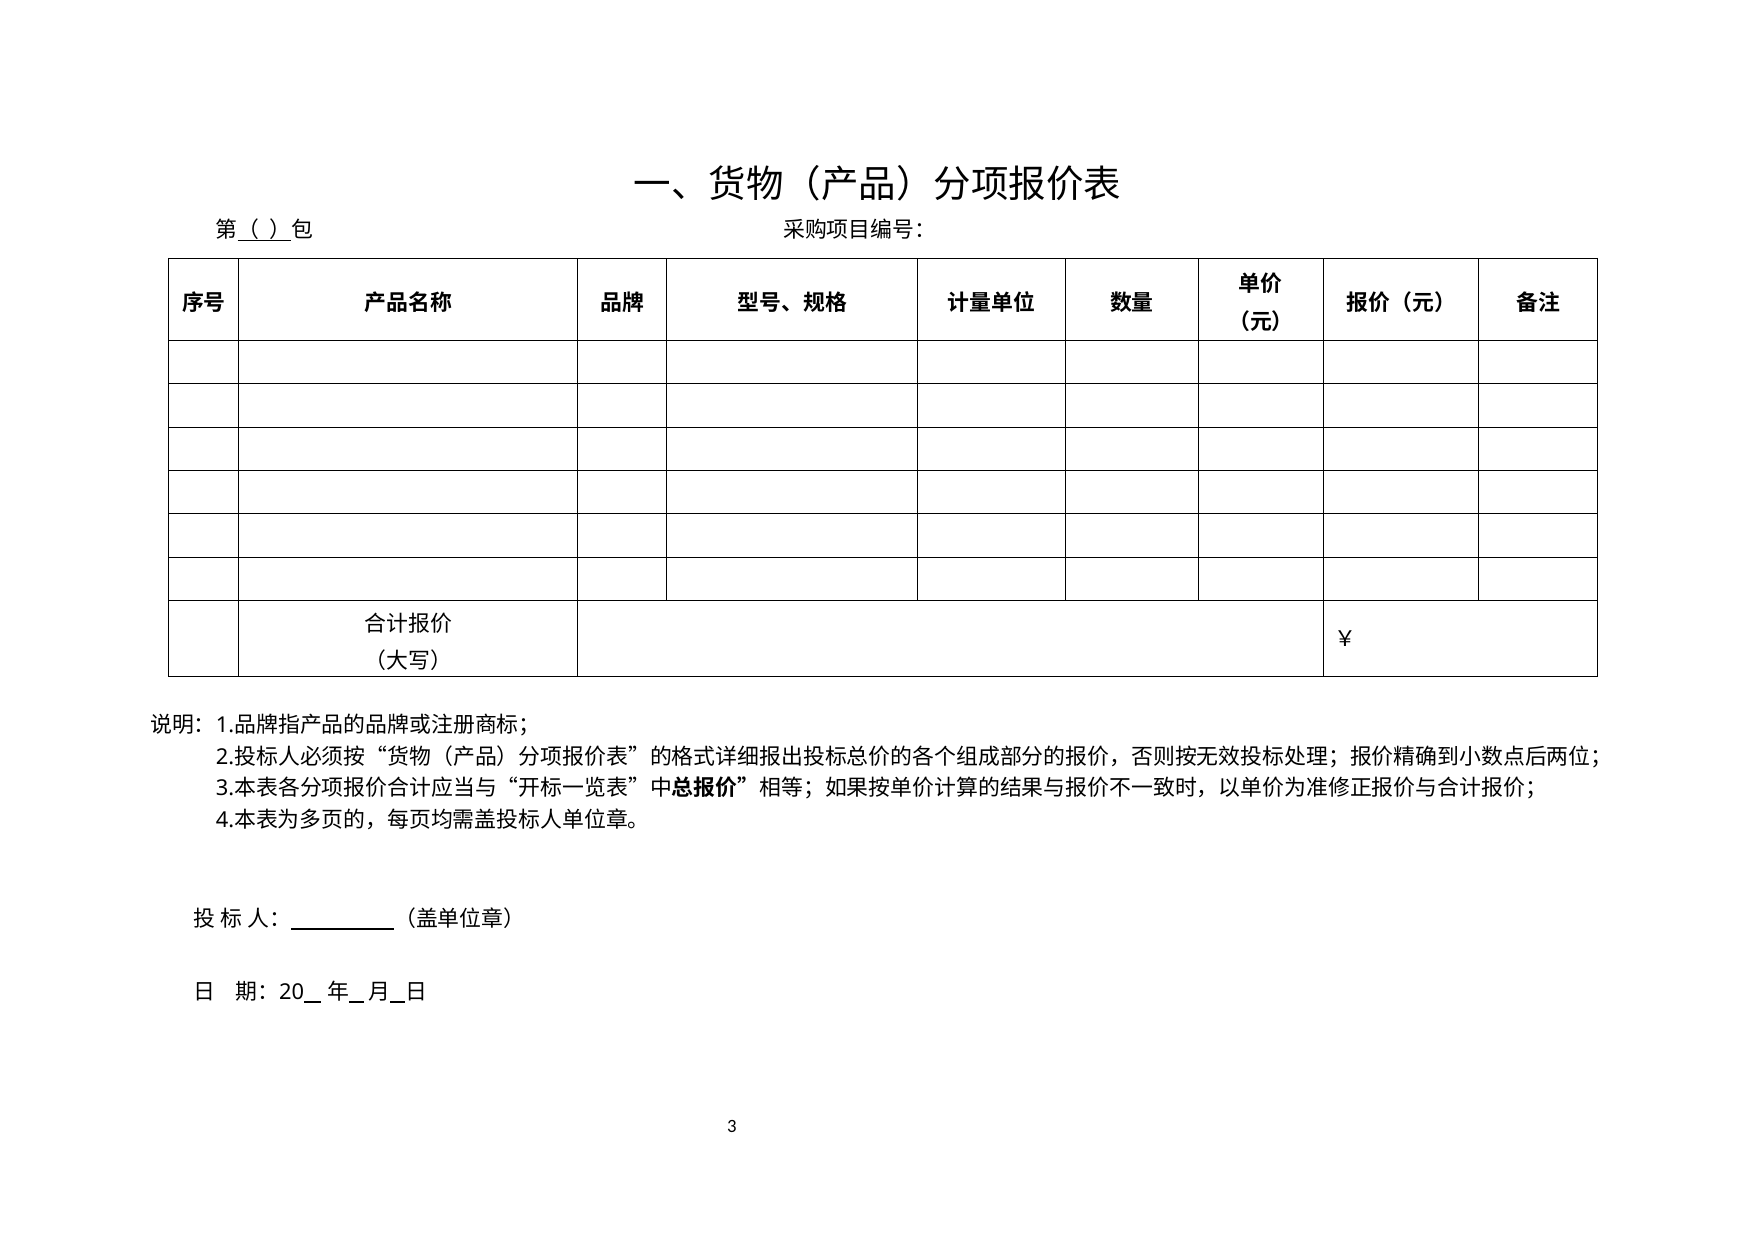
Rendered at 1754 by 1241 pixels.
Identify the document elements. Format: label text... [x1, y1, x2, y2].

table_cell [918, 428, 1065, 470]
table_cell [1199, 558, 1323, 600]
table_cell [578, 428, 666, 470]
table_cell [169, 384, 238, 427]
table_cell [1324, 428, 1478, 470]
table_cell [667, 384, 917, 427]
table_header 型号、规格 [667, 259, 917, 340]
table_cell [1479, 384, 1597, 427]
table_cell [239, 514, 577, 557]
table_cell [1324, 341, 1478, 383]
table_cell [578, 341, 666, 383]
table_cell [239, 428, 577, 470]
table_cell [667, 514, 917, 557]
table_cell [578, 558, 666, 600]
table_header 单价（元） [1199, 259, 1323, 340]
table_cell [667, 471, 917, 513]
table_cell [1199, 341, 1323, 383]
table_cell [1199, 514, 1323, 557]
table_cell [1066, 514, 1198, 557]
text 2.投标人必须按“货物（产品）分项报价表”的格式详细报出投标总价的各个组成部分的报价，否则按无效投标处理；报价精确到小数点后两位； [150, 739, 1604, 770]
table_cell [239, 471, 577, 513]
text 日 期：20 年 月 日 [150, 974, 1604, 1006]
table_cell [169, 428, 238, 470]
table_cell [1066, 341, 1198, 383]
table_cell [239, 558, 577, 600]
table_cell [1199, 384, 1323, 427]
table_cell [1324, 514, 1478, 557]
table_cell [667, 558, 917, 600]
table_cell [1199, 471, 1323, 513]
table_cell [667, 428, 917, 470]
table_cell ￥ [1324, 601, 1597, 676]
text 投 标 人： （盖单位章） [150, 901, 1604, 933]
table_cell [169, 514, 238, 557]
table_header 数量 [1066, 259, 1198, 340]
text 3.本表各分项报价合计应当与“开标一览表”中总报价”相等；如果按单价计算的结果与报价不一致时，以单价为准修正报价与合计报价； [150, 770, 1604, 802]
table_header 备注 [1479, 259, 1597, 340]
table_cell [1324, 558, 1478, 600]
table_cell [918, 558, 1065, 600]
table_header 品牌 [578, 259, 666, 340]
table_cell [1066, 428, 1198, 470]
table_cell [918, 384, 1065, 427]
table_header 序号 [169, 259, 238, 340]
table_cell [578, 471, 666, 513]
table_cell [1199, 428, 1323, 470]
table_cell [1479, 514, 1597, 557]
table_header 产品名称 [239, 259, 577, 340]
table_cell [169, 341, 238, 383]
table_cell [1324, 384, 1478, 427]
table_cell [918, 471, 1065, 513]
table_cell 合计报价 （大写） [239, 601, 577, 676]
text 4.本表为多页的，每页均需盖投标人单位章。 [150, 802, 1604, 834]
table_cell [667, 341, 917, 383]
text 一、货物（产品）分项报价表 [150, 153, 1604, 208]
table_cell [169, 601, 238, 676]
table_cell [169, 558, 238, 600]
table_cell [918, 341, 1065, 383]
table_cell [1324, 471, 1478, 513]
text 第（ ）包 采购项目编号： [150, 208, 1604, 245]
table_cell [1066, 471, 1198, 513]
table_cell [169, 471, 238, 513]
table_cell [239, 341, 577, 383]
table_cell [1479, 428, 1597, 470]
table_cell [578, 384, 666, 427]
table_cell [1479, 558, 1597, 600]
table_cell [1066, 558, 1198, 600]
table_cell [1479, 471, 1597, 513]
text 说明：1.品牌指产品的品牌或注册商标； [150, 707, 1604, 739]
table_cell [239, 384, 577, 427]
table_header 报价（元） [1324, 259, 1478, 340]
table_cell [578, 514, 666, 557]
table_header 计量单位 [918, 259, 1065, 340]
table_cell [1479, 341, 1597, 383]
table_cell [578, 601, 1323, 676]
table_cell [918, 514, 1065, 557]
table_cell [1066, 384, 1198, 427]
